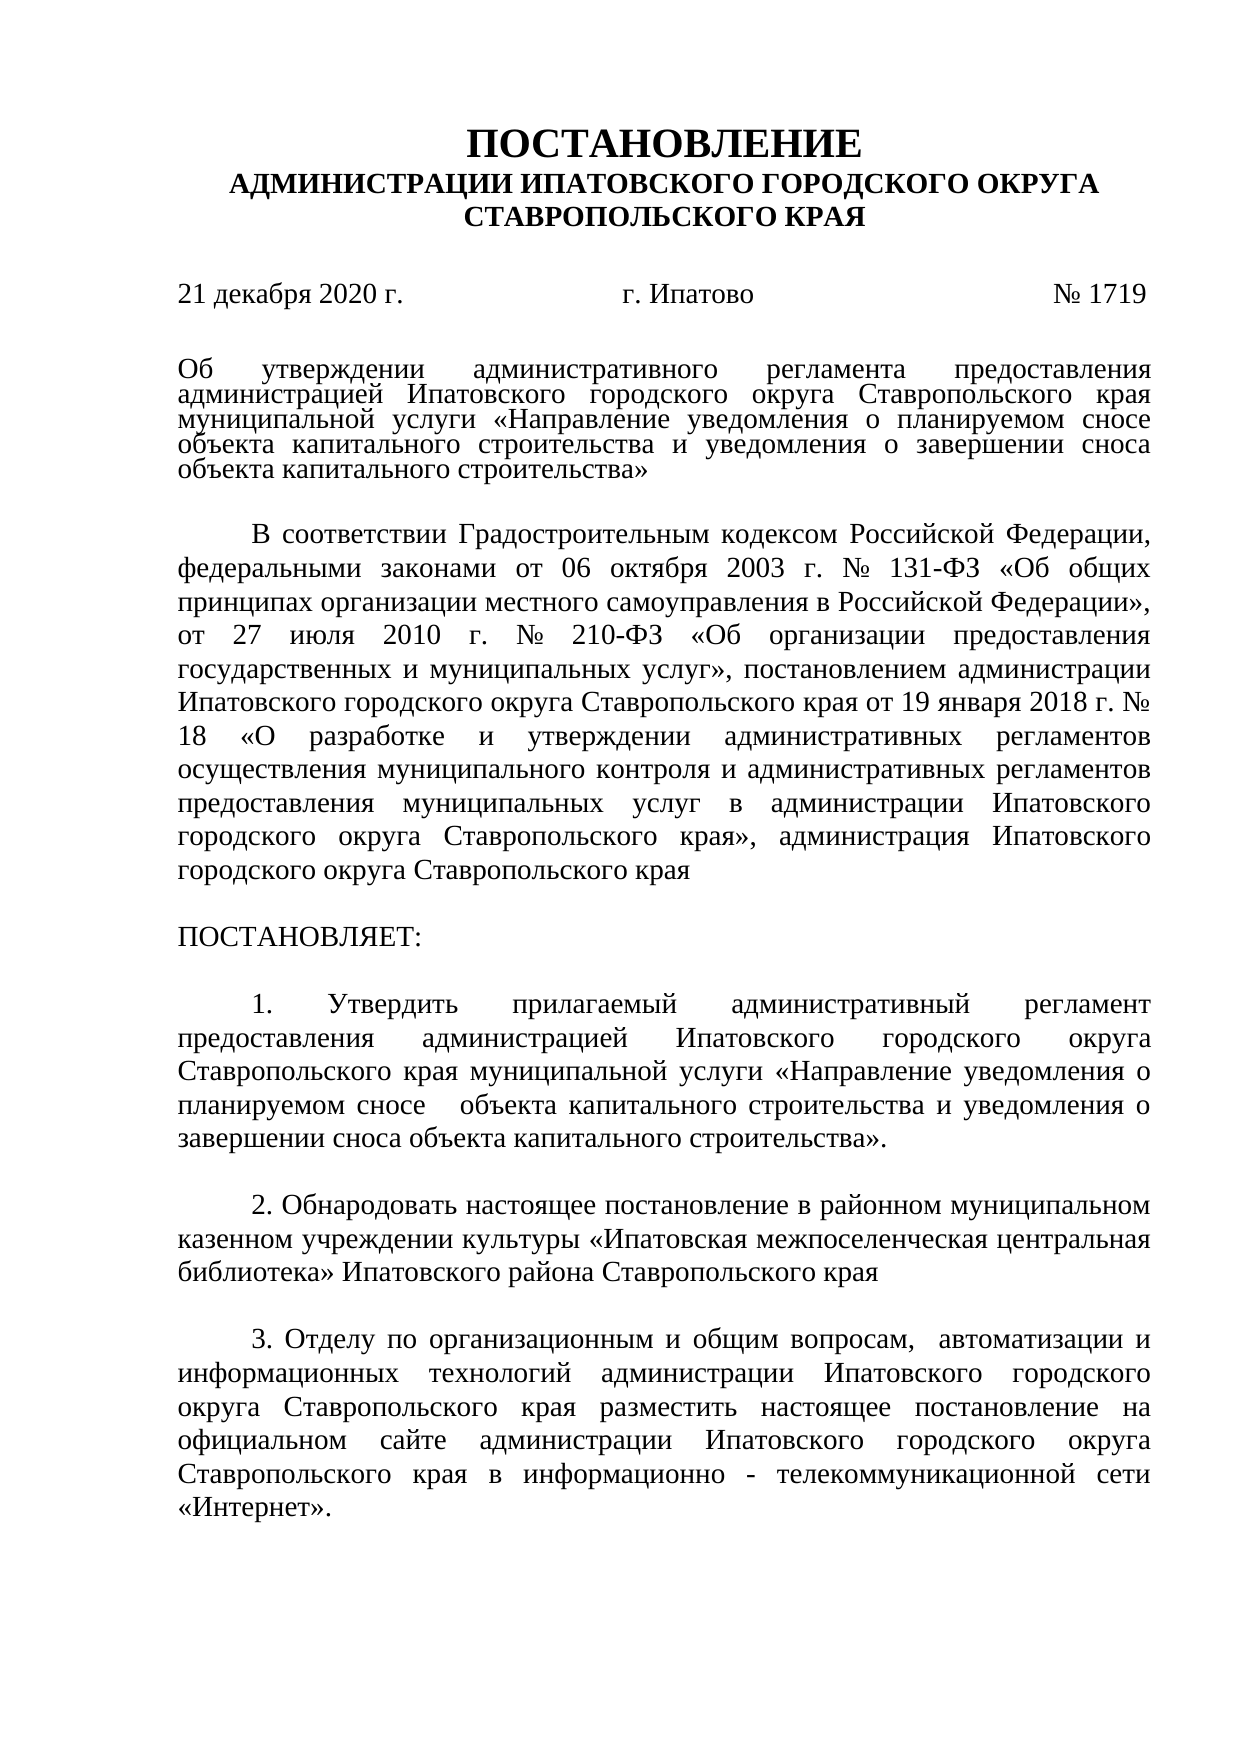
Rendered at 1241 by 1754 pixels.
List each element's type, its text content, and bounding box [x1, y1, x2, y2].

text ПОСТАНОВЛЕНИЕ [177, 118, 1152, 166]
text В соответствии Градостроительным кодексом Российской Федерации, федеральными законами от 06 октября 2003 г. № 131-ФЗ «Об общих принципах организации местного самоуправления в Российской Федерации», от 27 июля 2010 г. № 210-ФЗ «Об организации предоставления государственных и муниципальных услуг», постановлением администрации Ипатовского городского округа Ставропольского края от 19 января 2018 г. № 18 «О разработке и утверждении административных регламентов осуществления муниципального контроля и административных регламентов предоставления муниципальных услуг в администрации Ипатовского городского округа Ставропольского края», администрация Ипатовского городского округа Ставропольского края [177, 517, 1152, 886]
text 2. Обнародовать настоящее постановление в районном муниципальном казенном учреждении культуры «Ипатовская межпоселенческая центральная библиотека» Ипатовского района Ставропольского края [177, 1187, 1152, 1288]
text 21 декабря 2020 г. г. Ипатово № 1719 [177, 283, 1152, 308]
text 3. Отделу по организационным и общим вопросам, автоматизации и информационных технологий администрации Ипатовского городского округа Ставропольского края разместить настоящее постановление на официальном сайте администрации Ипатовского городского округа Ставропольского края в информационно - телекоммуникационной сети «Интернет». [177, 1322, 1152, 1523]
text АДМИНИСТРАЦИИ ИПАТОВСКОГО ГОРОДСКОГО ОКРУГА [177, 166, 1152, 199]
text 1. Утвердить прилагаемый административный регламент предоставления администрацией Ипатовского городского округа Ставропольского края муниципальной услуги «Направление уведомления о планируемом сносе объекта капитального строительства и уведомления о завершении сноса объекта капитального строительства». [177, 986, 1152, 1154]
text ПОСТАНОВЛЯЕТ: [177, 919, 1152, 953]
text Об утверждении административного регламента предоставления администрацией Ипатовского городского округа Ставропольского края муниципальной услуги «Направление уведомления о планируемом сносе объекта капитального строительства и уведомления о завершении сноса объекта капитального строительства» [177, 358, 1152, 483]
text СТАВРОПОЛЬСКОГО КРАЯ [177, 199, 1152, 233]
